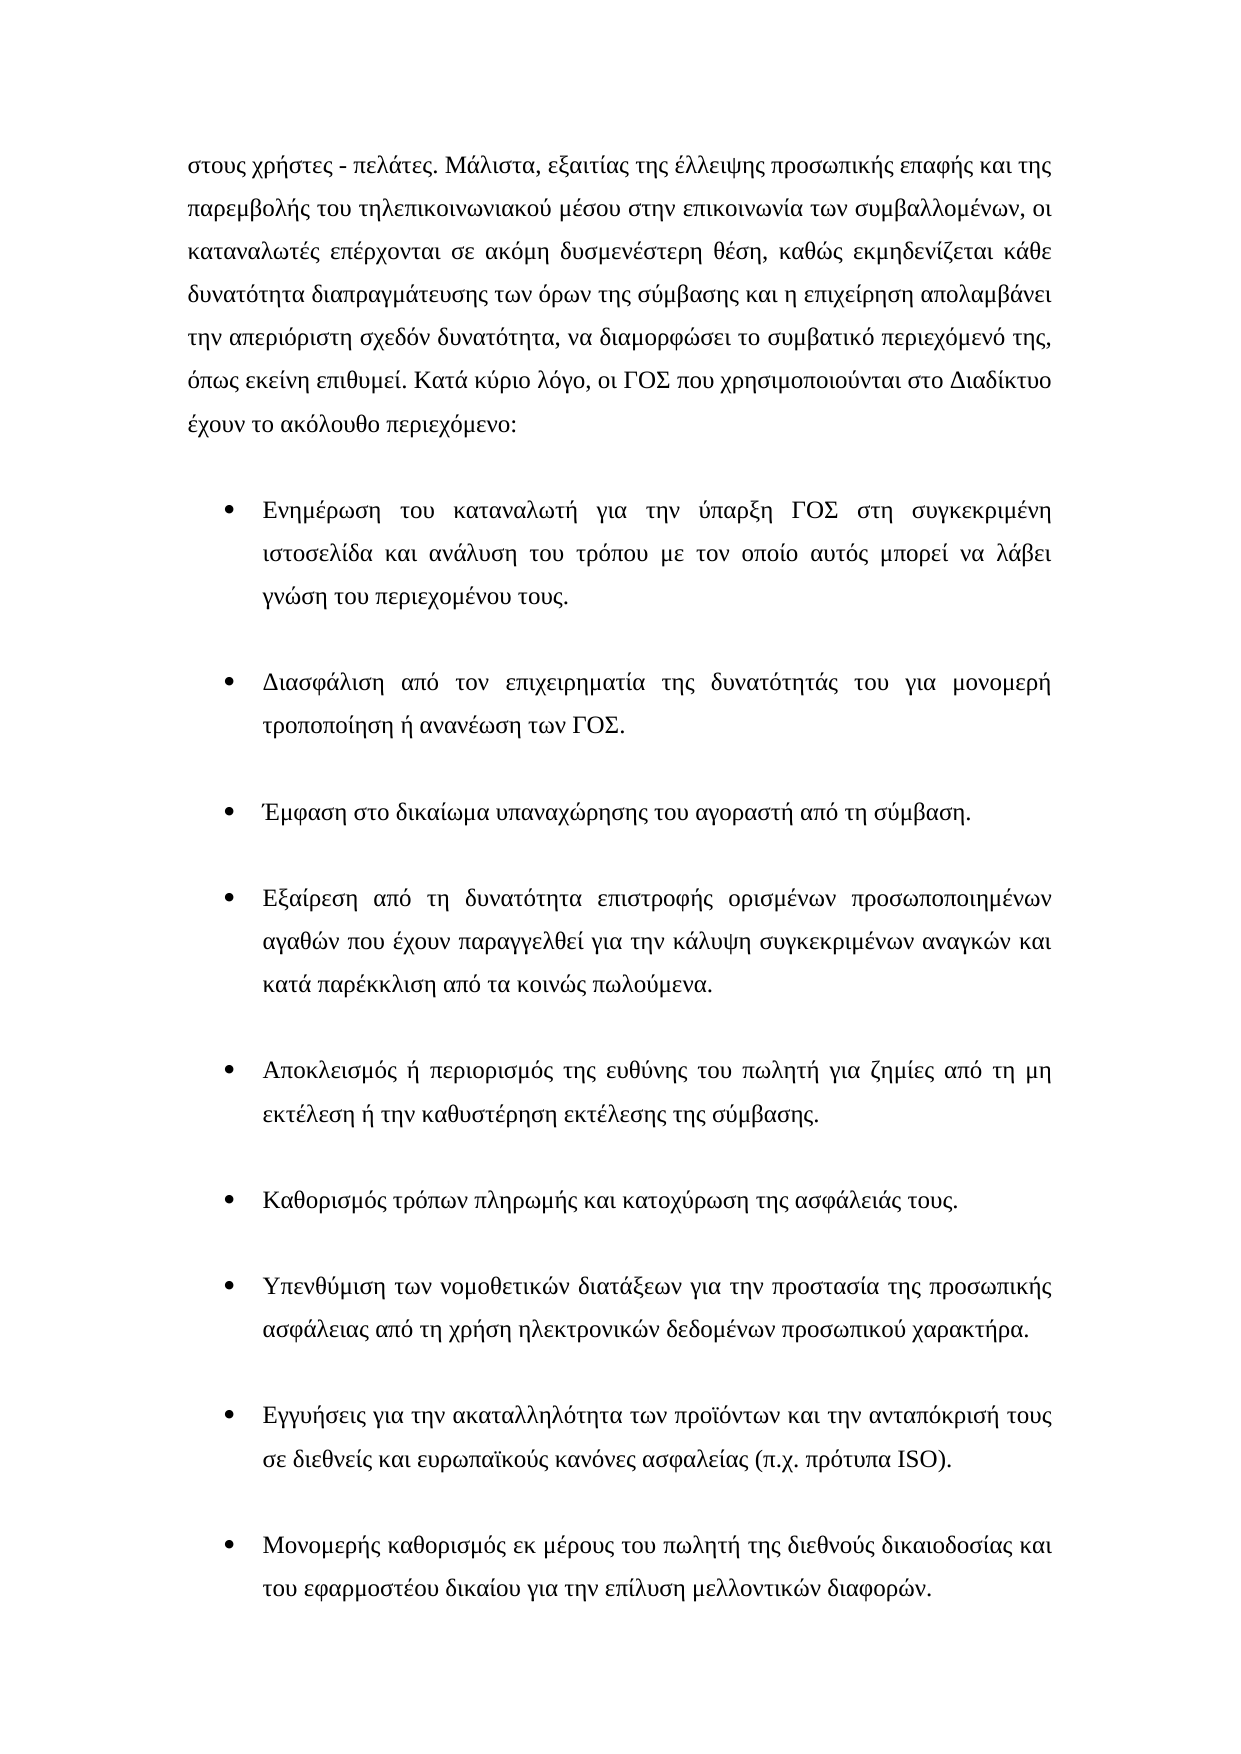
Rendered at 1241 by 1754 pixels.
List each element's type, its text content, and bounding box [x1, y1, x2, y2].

list Εγγυήσεις για την ακαταλληλότητα των προϊόντων και την ανταπόκρισή τους σε διεθνείς και ευρωπαϊκούς κανόνες ασφαλείας (π.χ. πρότυπα ISO). [225, 1401, 1053, 1472]
list Μονομερής καθορισμός εκ μέρους του πωλητή της διεθνούς δικαιοδοσίας και του εφαρμοστέου δικαίου για την επίλυση μελλοντικών διαφορών. [225, 1530, 1053, 1602]
list Ενημέρωση του καταναλωτή για την ύπαρξη ΓΟΣ στη συγκεκριμένη ιστοσελίδα και ανάλυση του τρόπου με τον οποίο αυτός μπορεί να λάβει γνώση του περιεχομένου τους. [225, 495, 1053, 610]
list Καθορισμός τρόπων πληρωμής και κατοχύρωση της ασφάλειάς τους. [225, 1185, 1053, 1214]
list Διασφάλιση από τον επιχειρηματία της δυνατότητάς του για μονομερή τροποποίηση ή ανανέωση των ΓΟΣ. [225, 667, 1053, 739]
list Υπενθύμιση των νομοθετικών διατάξεων για την προστασία της προσωπικής ασφάλειας από τη χρήση ηλεκτρονικών δεδομένων προσωπικού χαρακτήρα. [225, 1271, 1053, 1343]
list Εξαίρεση από τη δυνατότητα επιστροφής ορισμένων προσωποποιημένων αγαθών που έχουν παραγγελθεί για την κάλυψη συγκεκριμένων αναγκών και κατά παρέκκλιση από τα κοινώς πωλούμενα. [225, 883, 1053, 998]
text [187, 150, 1053, 437]
list Έμφαση στο δικαίωμα υπαναχώρησης του αγοραστή από τη σύμβαση. [225, 797, 1053, 826]
list Αποκλεισμός ή περιορισμός της ευθύνης του πωλητή για ζημίες από τη μη εκτέλεση ή την καθυστέρηση εκτέλεσης της σύμβασης. [225, 1056, 1053, 1127]
